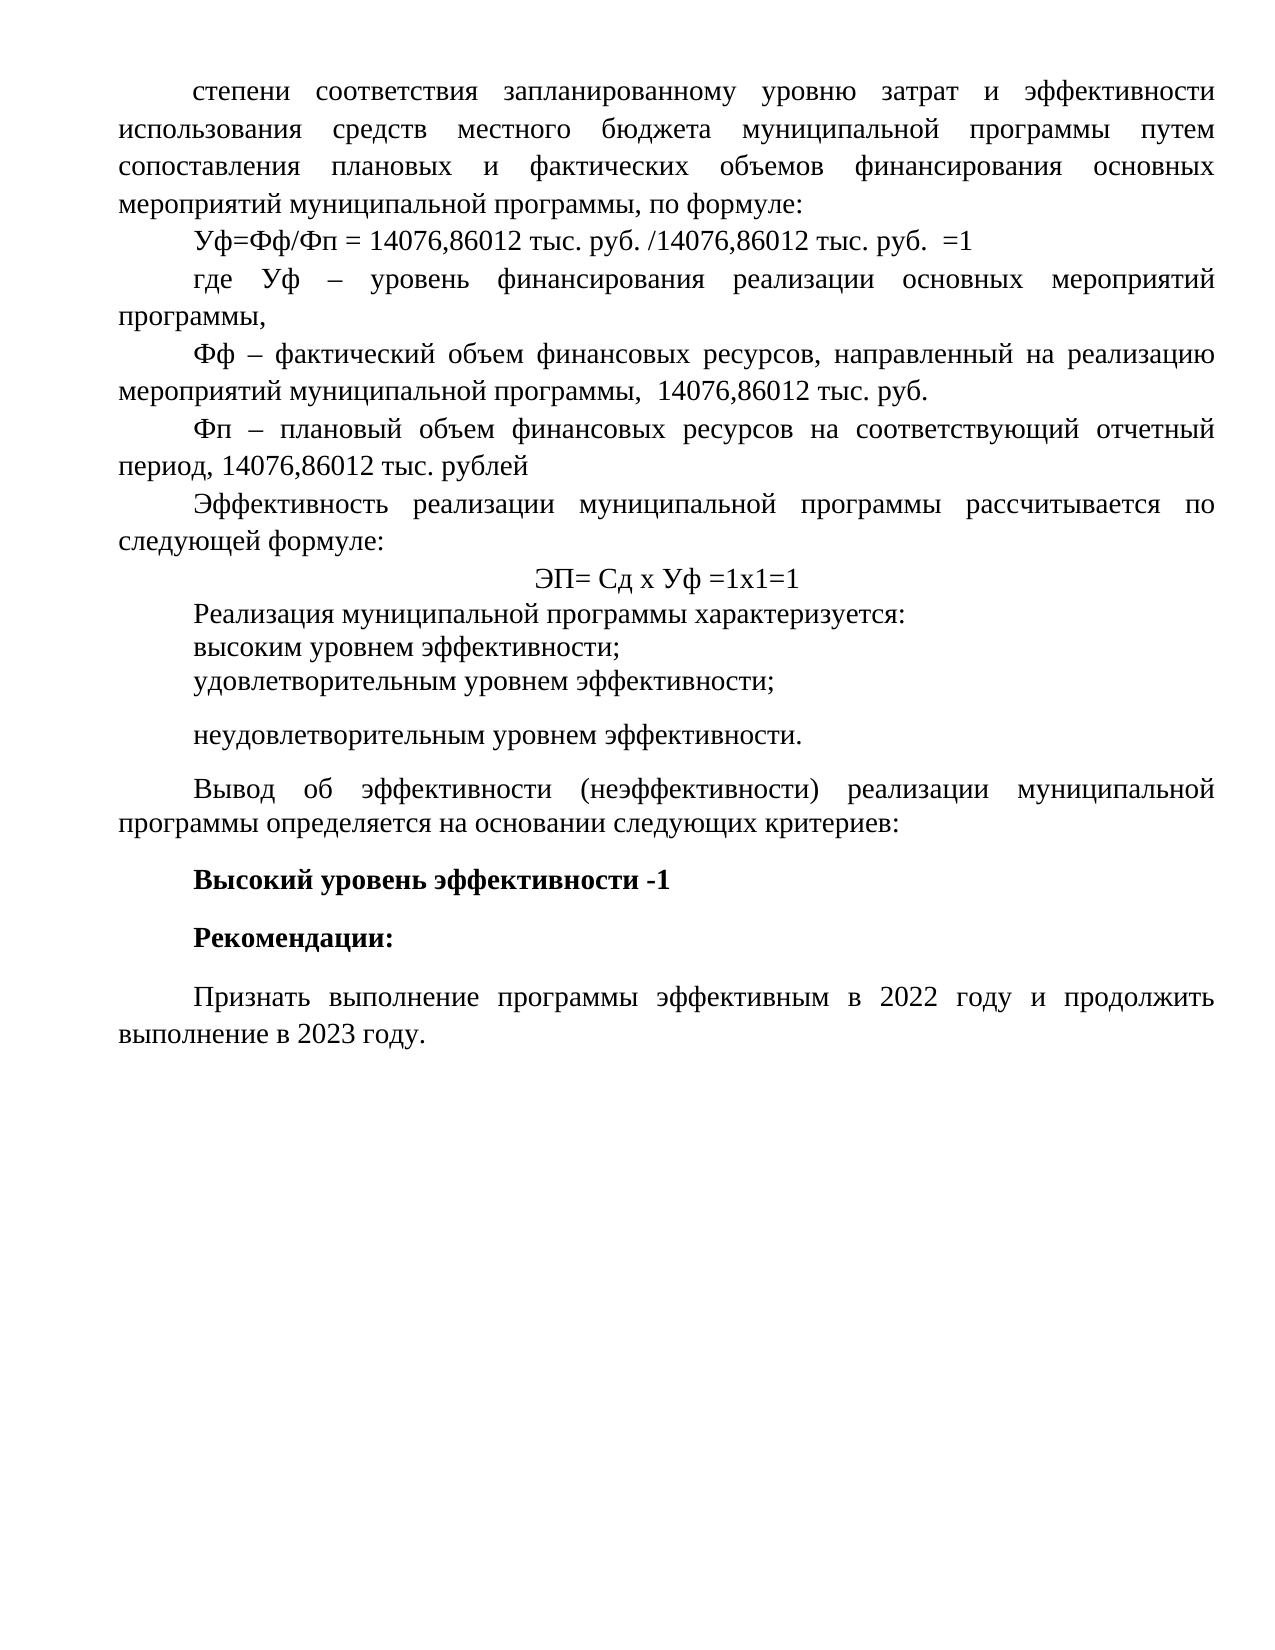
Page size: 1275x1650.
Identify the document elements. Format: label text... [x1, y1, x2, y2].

text Фп – плановый объем финансовых ресурсов на соответствующий отчетный период, 14076,86012 тыс. рублей [118, 408, 1216, 483]
text Фф – фактический объем финансовых ресурсов, направленный на реализацию мероприятий муниципальной программы, 14076,86012 тыс. руб. [118, 333, 1216, 408]
text Высокий уровень эффективности -1 [118, 859, 1216, 897]
text степени соответствия запланированному уровню затрат и эффективности использования средств местного бюджета муниципальной программы путем сопоставления плановых и фактических объемов финансирования основных мероприятий муниципальной программы, по формуле: [118, 71, 1216, 221]
text Вывод об эффективности (неэффективности) реализации муниципальной программы определяется на основании следующих критериев: [118, 772, 1216, 839]
text удовлетворительным уровнем эффективности; [118, 663, 1216, 696]
text где Уф – уровень финансирования реализации основных мероприятий программы, [118, 258, 1216, 333]
text Уф=Фф/Фп = 14076,86012 тыс. руб. /14076,86012 тыс. руб. =1 [118, 221, 1216, 258]
text Признать выполнение программы эффективным в 2022 году и продолжить выполнение в 2023 году. [118, 976, 1216, 1051]
text неудовлетворительным уровнем эффективности. [118, 717, 1216, 751]
text ЭП= Сд х Уф =1х1=1 [118, 558, 1216, 596]
text Реализация муниципальной программы характеризуется: [118, 596, 1216, 629]
text Рекомендации: [118, 918, 1216, 955]
text высоким уровнем эффективности; [118, 629, 1216, 663]
text Эффективность реализации муниципальной программы рассчитывается по следующей формуле: [118, 483, 1216, 558]
